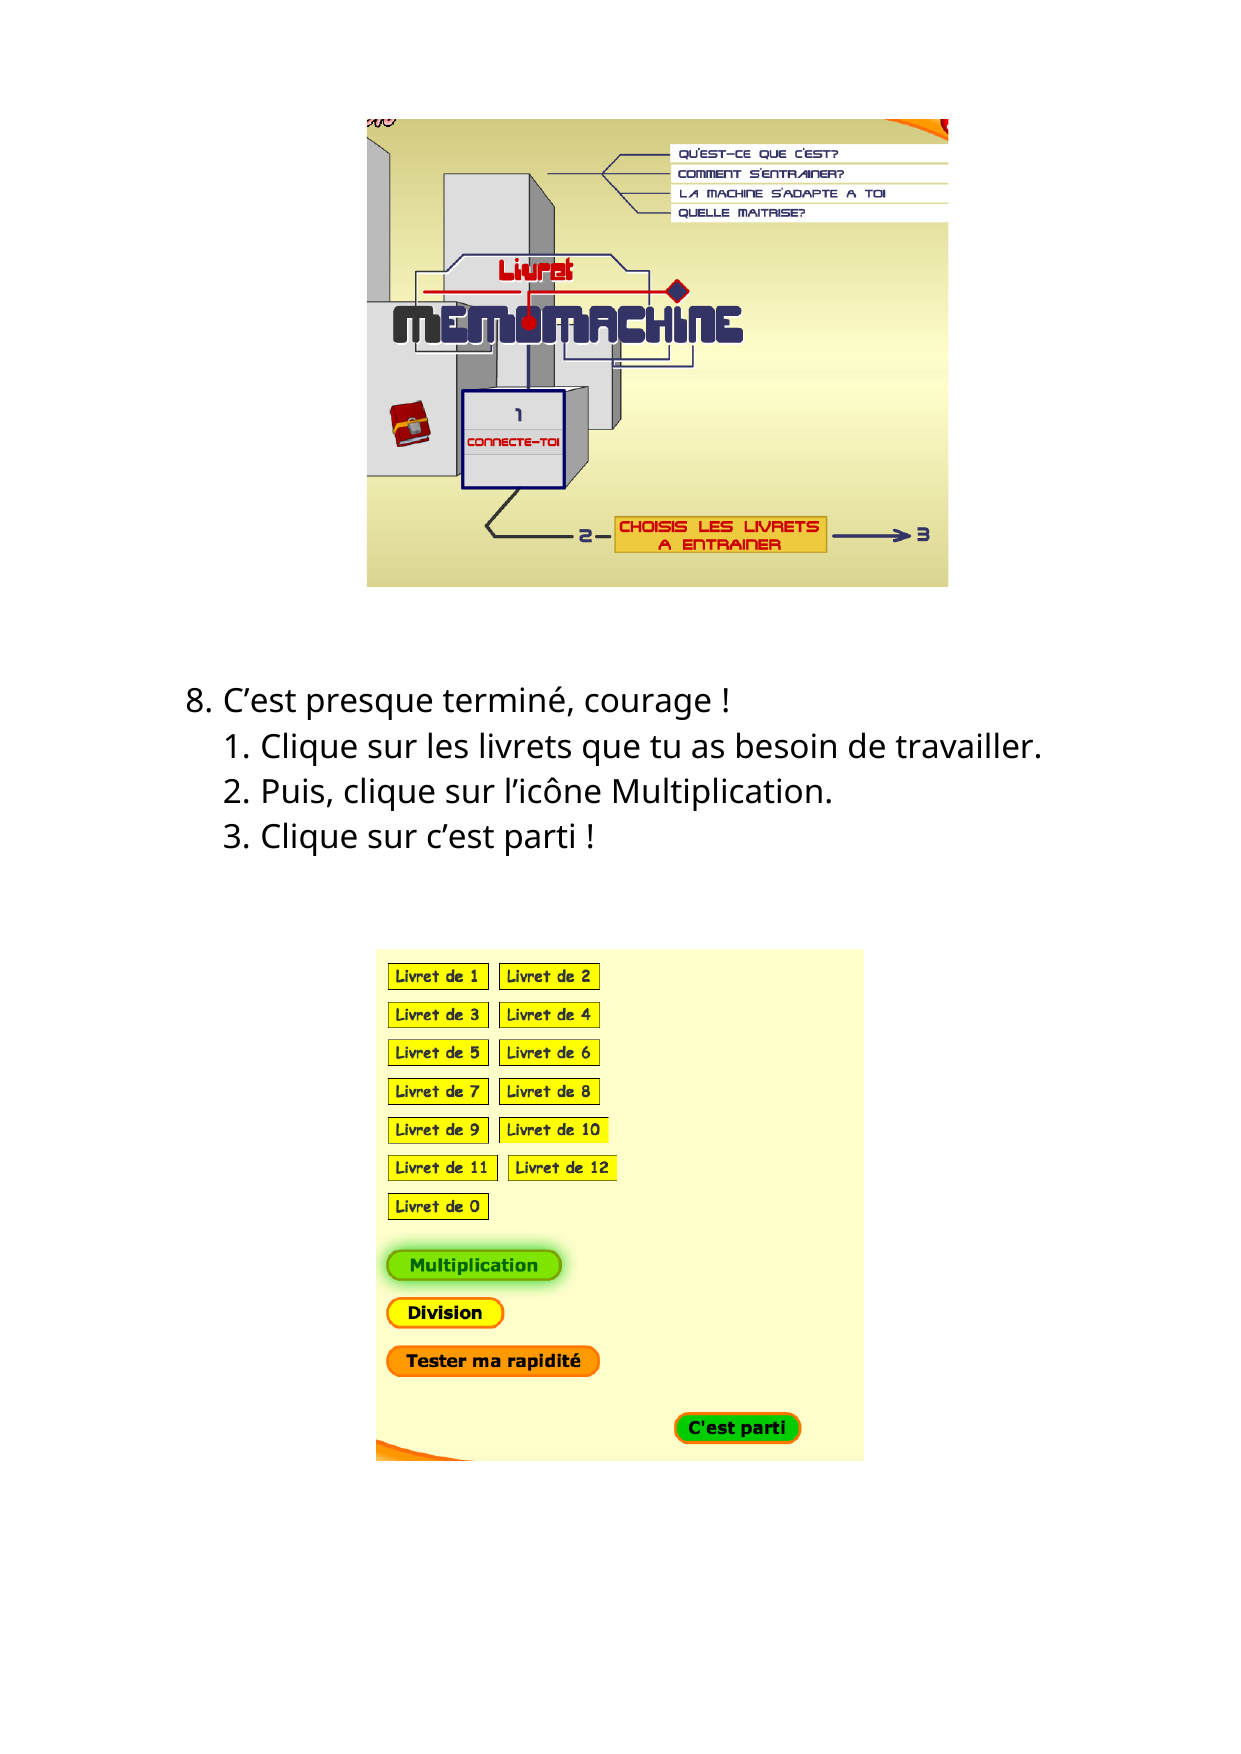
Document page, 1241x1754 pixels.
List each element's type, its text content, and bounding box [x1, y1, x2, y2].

list Clique sur c’est parti ! [223, 813, 1093, 859]
list Clique sur les livrets que tu as besoin de travailler. [223, 722, 1093, 768]
picture [366, 119, 949, 587]
picture [376, 949, 864, 1461]
list Puis, clique sur l’icône Multiplication. [223, 768, 1093, 813]
list C’est presque terminé, courage ! [185, 677, 1093, 722]
